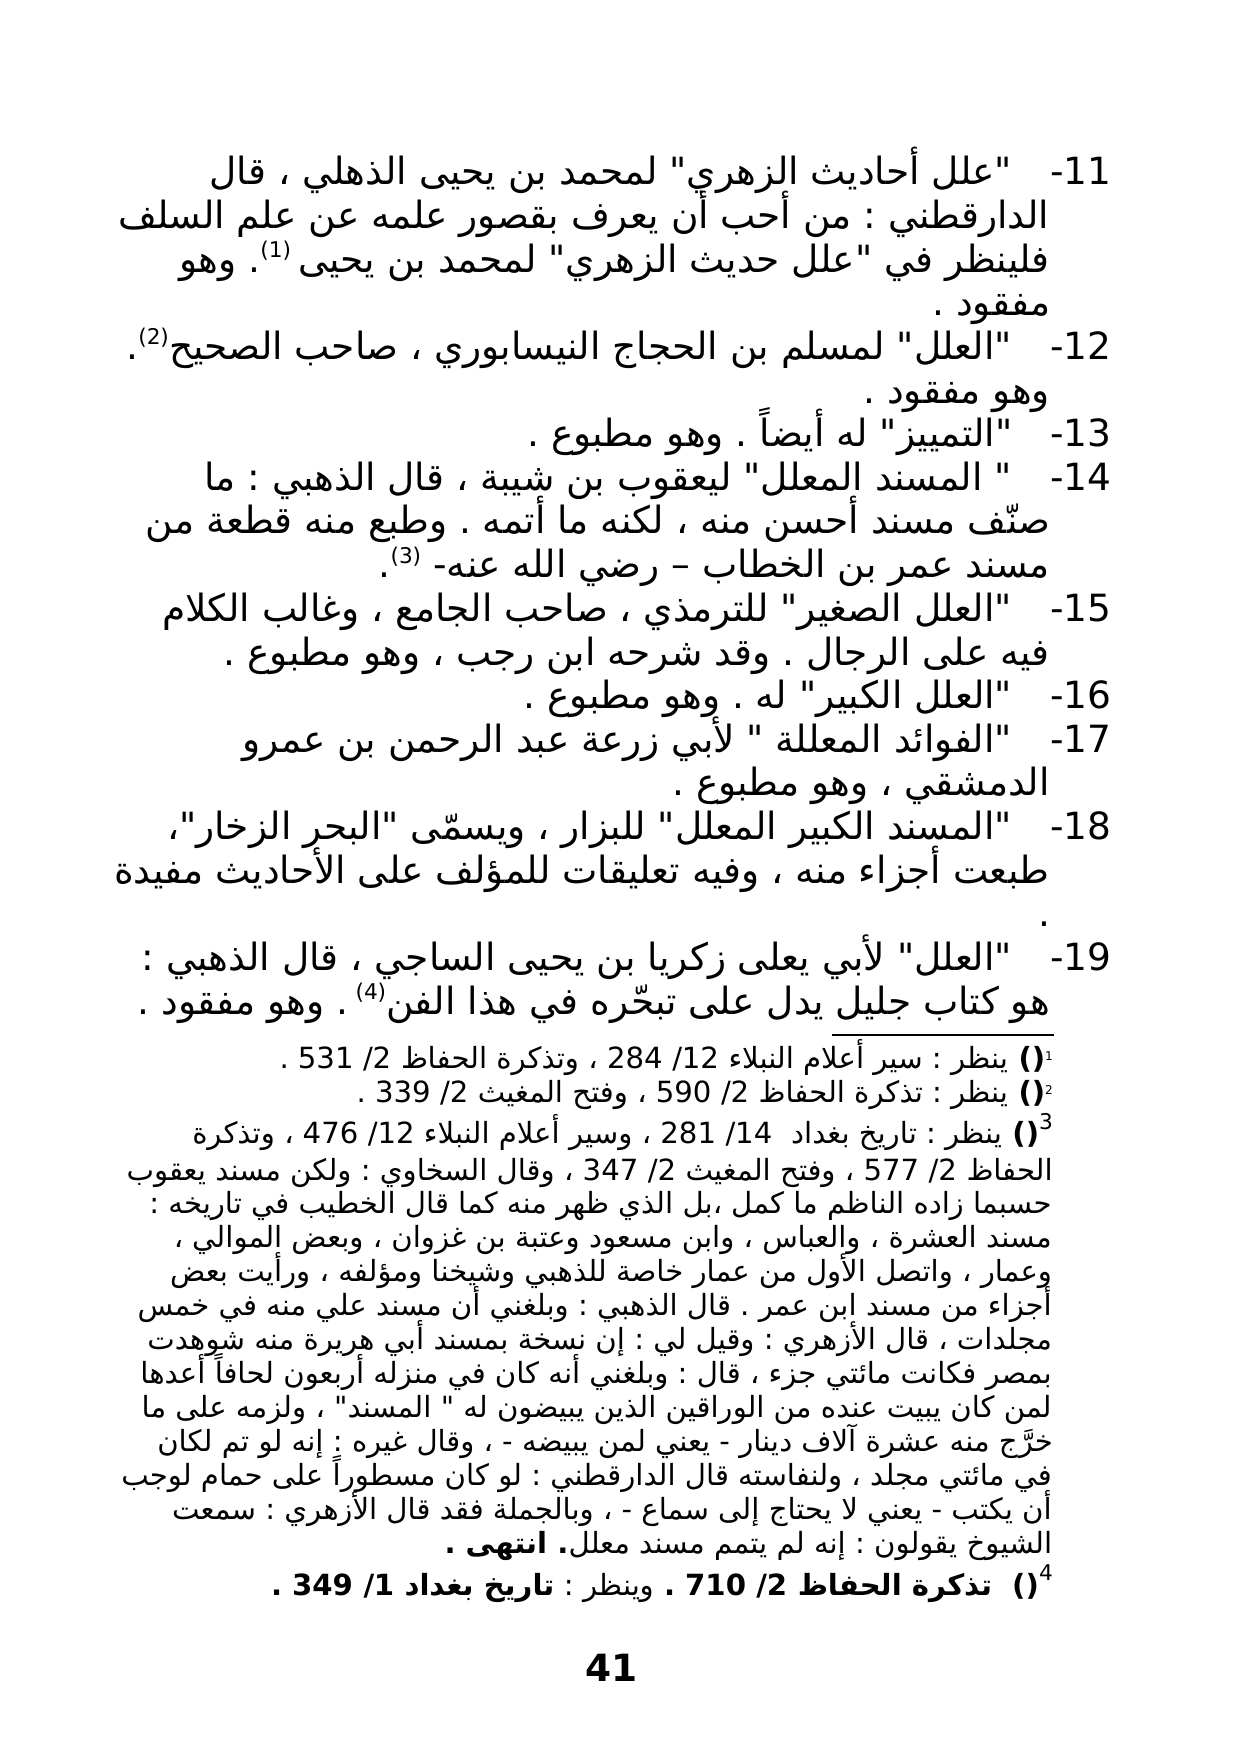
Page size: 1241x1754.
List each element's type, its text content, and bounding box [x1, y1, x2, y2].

list "الفوائد المعللة " لأبي زرعة عبد الرحمن بن عمرو الدمشقي ، وهو مطبوع . [112, 717, 1050, 805]
list "التمييز" له أيضاً . وهو مطبوع . [112, 412, 1050, 456]
list "العلل الكبير" له . وهو مطبوع . [112, 674, 1050, 717]
list "المسند الكبير المعلل" للبزار ، ويسمّى "البحر الزخار"، طبعت أجزاء منه ، وفيه تعليقات للمؤلف على الأحاديث مفيدة . [112, 805, 1050, 936]
list " المسند المعلل" ليعقوب بن شيبة ، قال الذهبي : ما صنّف مسند أحسن منه ، لكنه ما أتمه . وطبع منه قطعة من مسند عمر بن الخطاب – رضي الله عنه- (). [112, 456, 1050, 586]
list "علل أحاديث الزهري" لمحمد بن يحيى الذهلي ، قال الدارقطني : من أحب أن يعرف بقصور علمه عن علم السلف فلينظر في "علل حديث الزهري" لمحمد بن يحيى (). وهو مفقود . [112, 150, 1050, 324]
list "العلل" لمسلم بن الحجاج النيسابوري ، صاحب الصحيح(). وهو مفقود . [112, 324, 1050, 412]
list "العلل الصغير" للترمذي ، صاحب الجامع ، وغالب الكلام فيه على الرجال . وقد شرحه ابن رجب ، وهو مطبوع . [112, 586, 1050, 674]
list "العلل" لأبي يعلى زكريا بن يحيى الساجي ، قال الذهبي : هو كتاب جليل يدل على تبحّره في هذا الفن() . وهو مفقود . [112, 936, 1050, 1023]
